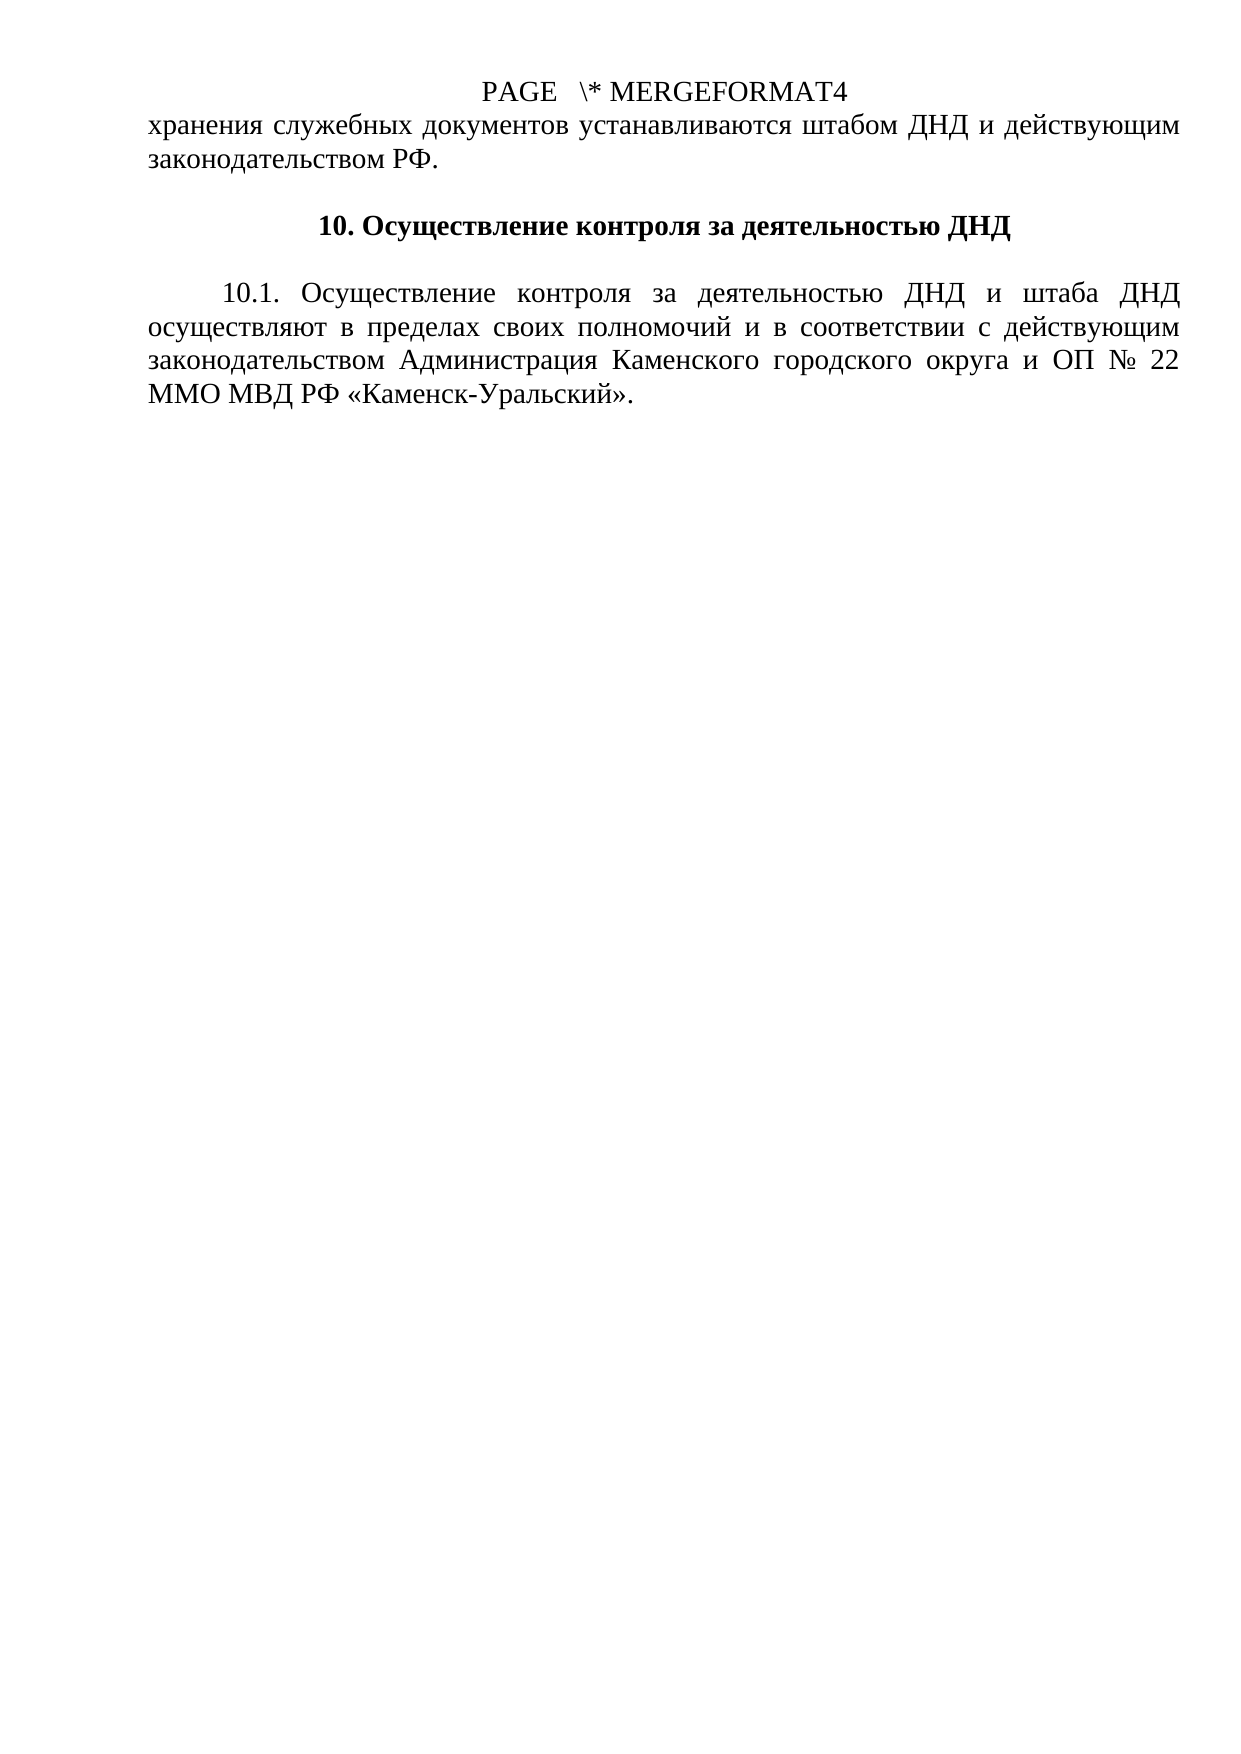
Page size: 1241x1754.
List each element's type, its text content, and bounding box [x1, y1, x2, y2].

text 10.1. Осуществление контроля за деятельностью ДНД и штаба ДНД осуществляют в пределах своих полномочий и в соответствии с действующим законодательством Администрация Каменского городского округа и ОП № 22 ММО МВД РФ «Каменск-Уральский». [148, 275, 1181, 409]
text 10. Осуществление контроля за деятельностью ДНД [148, 208, 1181, 242]
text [148, 107, 1181, 174]
